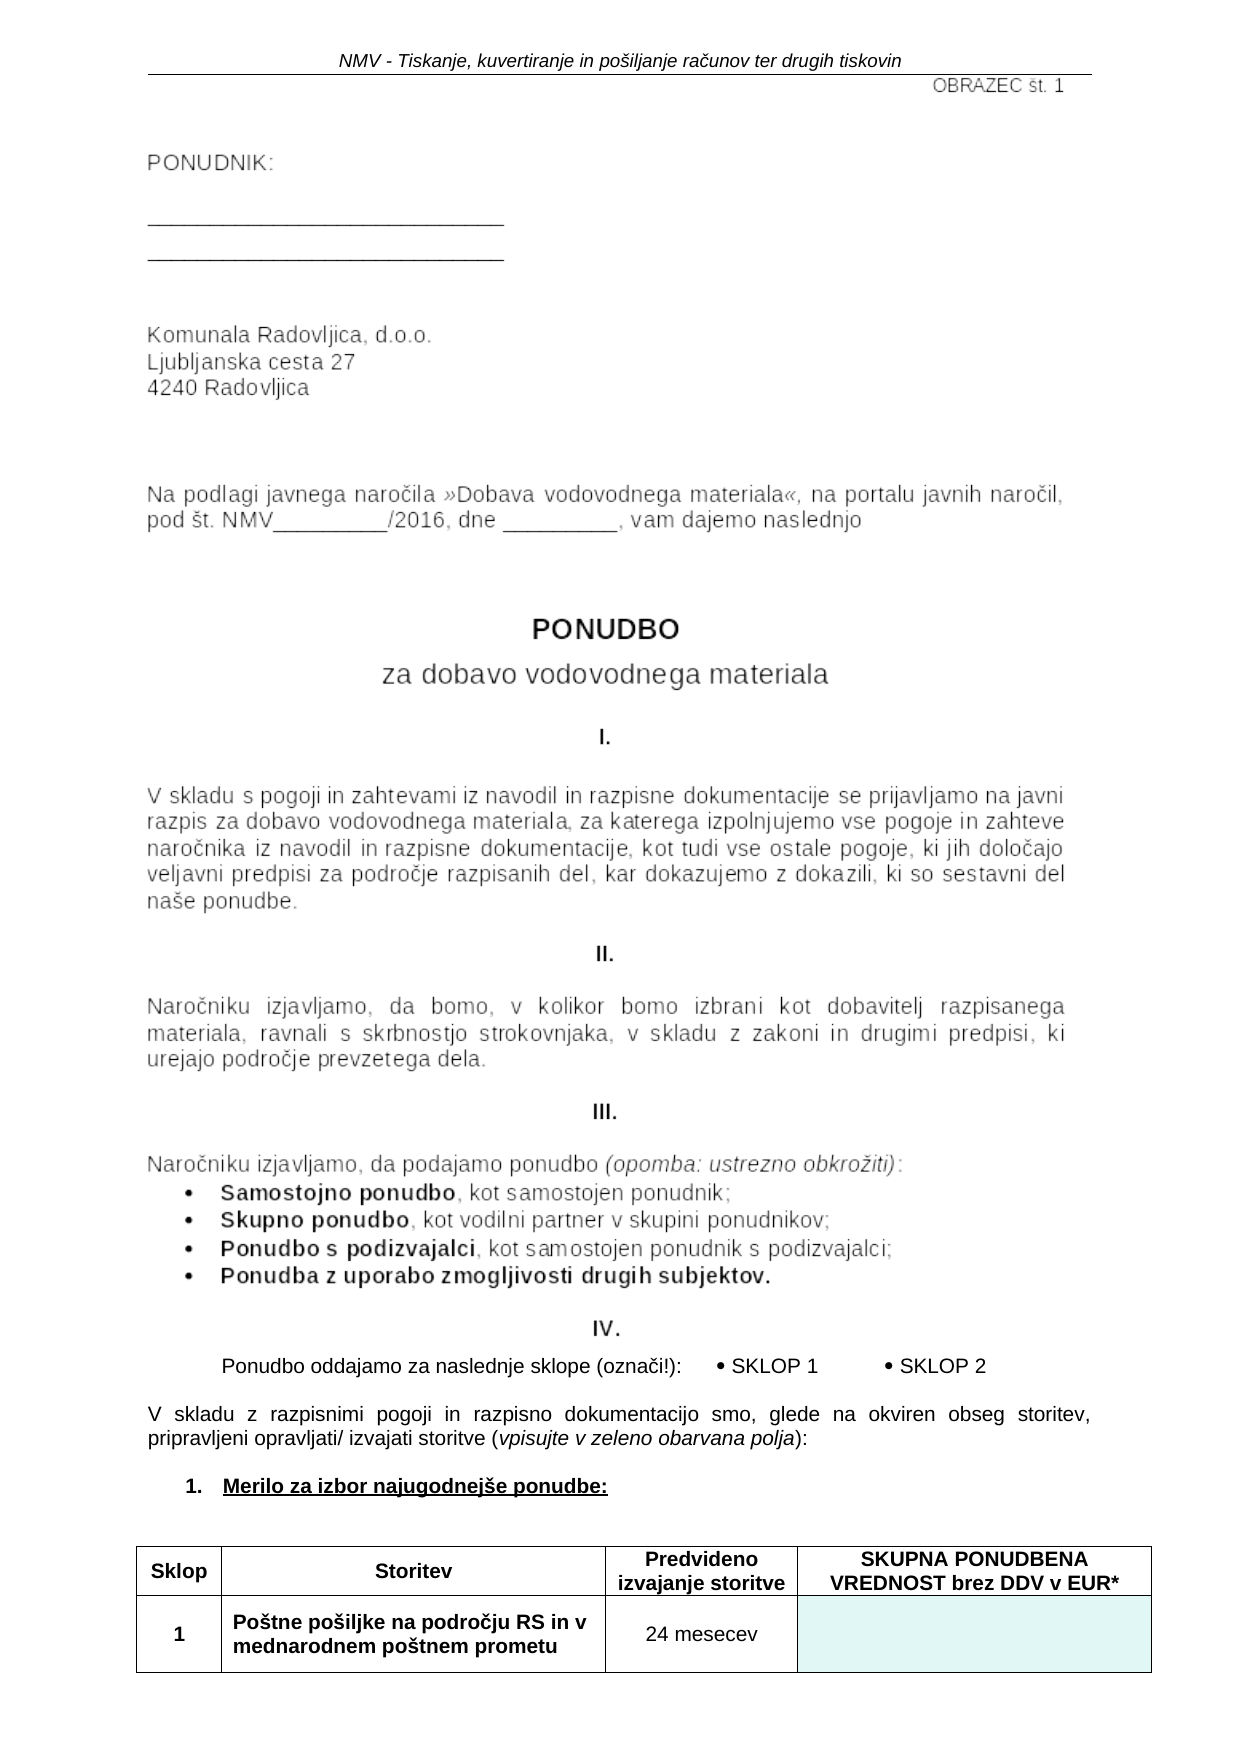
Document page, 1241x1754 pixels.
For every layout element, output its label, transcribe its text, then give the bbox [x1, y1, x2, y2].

table_header SKUPNA PONUDBENA VREDNOST brez DDV v EUR* [798, 1547, 1151, 1595]
list Merilo za izbor najugodnejše ponudbe: [185, 1473, 1092, 1497]
table_header Predvideno izvajanje storitve [606, 1547, 797, 1595]
table_cell [798, 1596, 1151, 1672]
table_cell 24 mesecev [606, 1596, 797, 1672]
text V skladu z razpisnimi pogoji in razpisno dokumentacijo smo, glede na okviren obseg storitev, pripravljeni opravljati/ izvajati storitve (vpisujte v zeleno obarvana polja): [148, 1402, 1092, 1449]
table_cell Poštne pošiljke na področju RS in v mednarodnem poštnem prometu [222, 1596, 605, 1672]
table_header Storitev [222, 1547, 605, 1595]
table_cell 1 [137, 1596, 221, 1672]
text Ponudbo oddajamo za naslednje sklope (označi!): SKLOP 1 SKLOP 2 [148, 1353, 1092, 1378]
table_header Sklop [137, 1547, 221, 1595]
